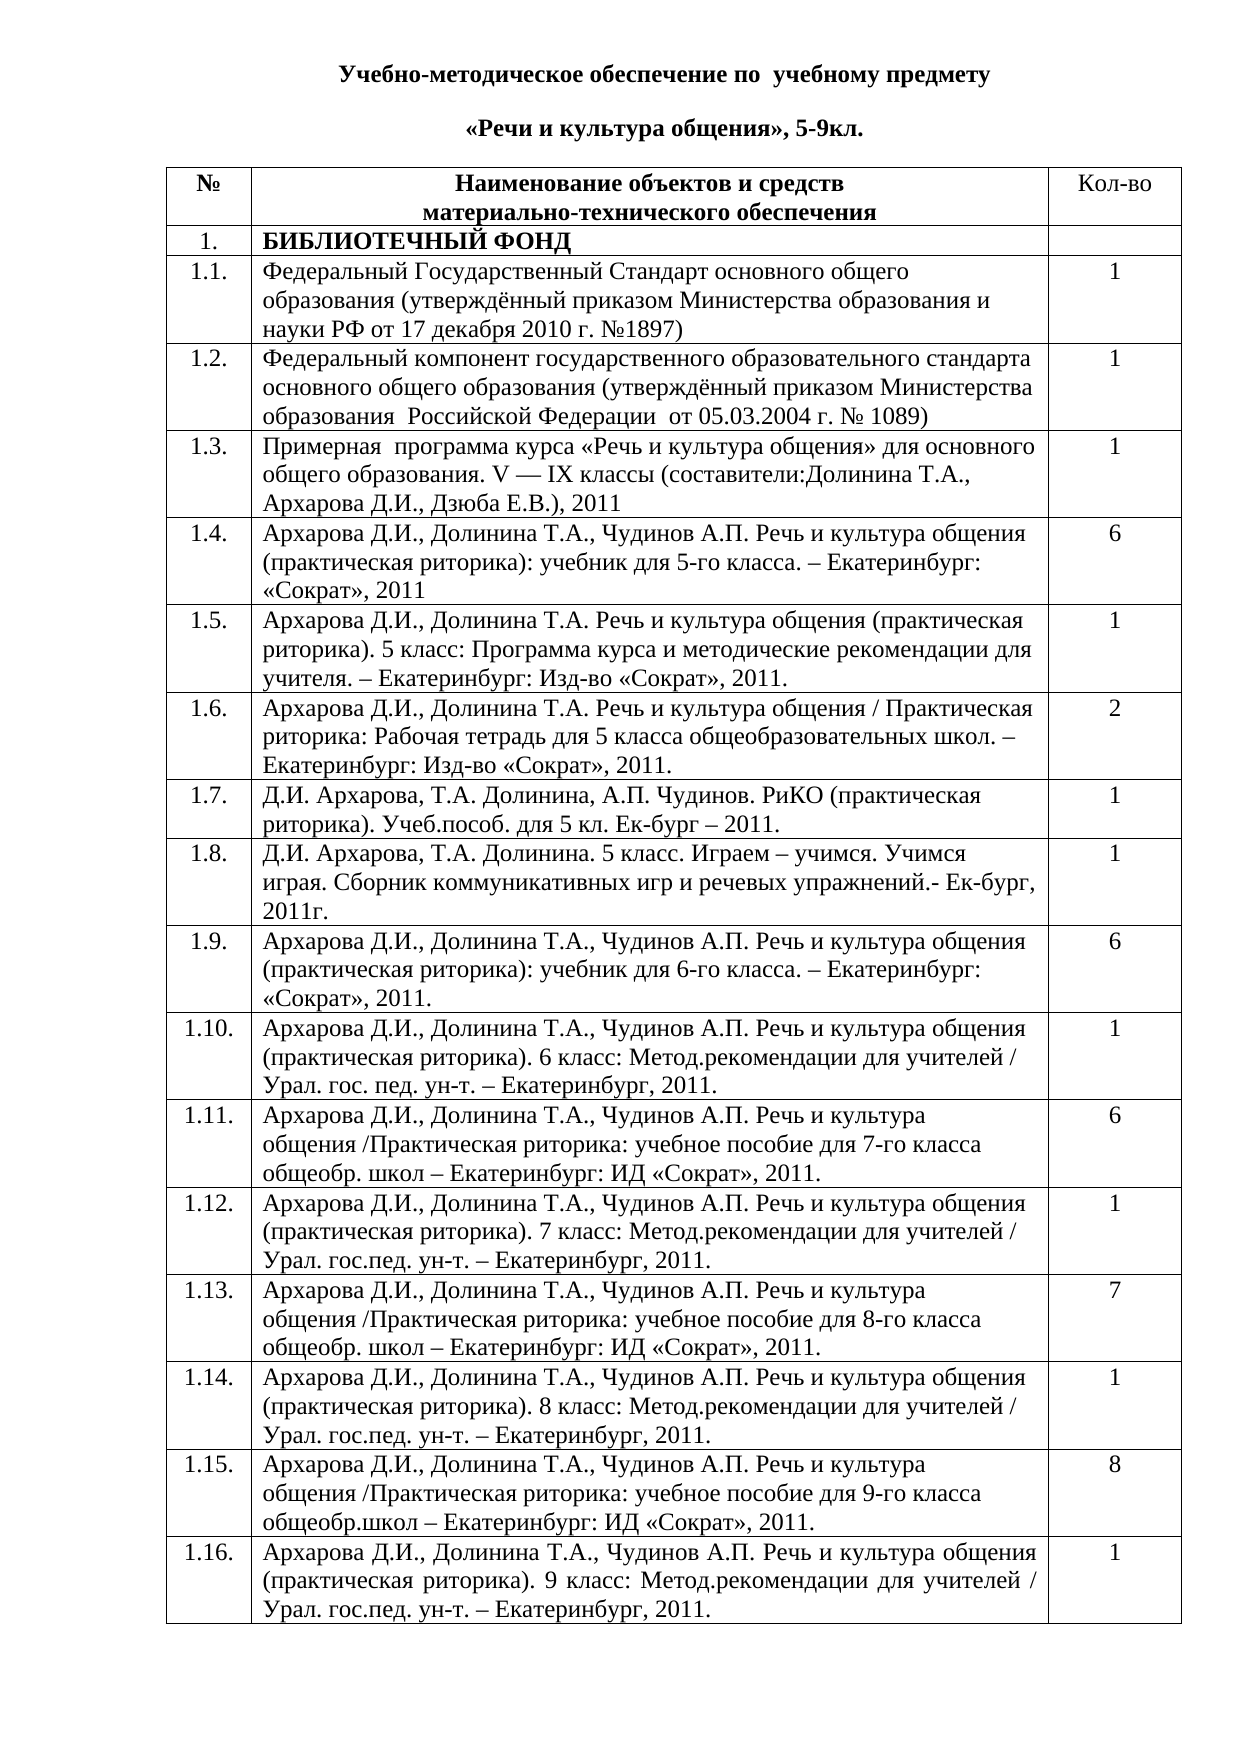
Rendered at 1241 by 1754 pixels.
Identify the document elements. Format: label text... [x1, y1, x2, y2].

table_cell Федеральный компонент государственного образовательного стандарта основного общего образования (утверждённый приказом Министерства образования Российской Федерации от 05.03.2004 г. № 1089) [252, 344, 1048, 430]
table_cell 1 [1049, 1188, 1181, 1274]
table_cell 1.15. [167, 1450, 251, 1536]
table_cell 6 [1049, 926, 1181, 1012]
table_cell 2 [1049, 693, 1181, 779]
table_cell Архарова Д.И., Долинина Т.А., Чудинов А.П. Речь и культура общения (практическая риторика). 7 класс: Метод.рекомендации для учителей / Урал. гос.пед. ун-т. – Екатеринбург, 2011. [252, 1188, 1048, 1274]
table_cell 6 [1049, 518, 1181, 604]
table_cell 1.11. [167, 1100, 251, 1187]
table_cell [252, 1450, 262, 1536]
table_cell Д.И. Архарова, Т.А. Долинина. 5 класс. Играем – учимся. Учимся играя. Сборник коммуникативных игр и речевых упражнений.- Ек-бург, 2011г. [252, 839, 1048, 925]
table_cell 1.6. [167, 693, 251, 779]
table_cell 1 [1049, 1362, 1181, 1448]
table_cell 1.7. [167, 780, 251, 837]
table_cell Архарова Д.И., Долинина Т.А., Чудинов А.П. Речь и культура общения /Практическая риторика: учебное пособие для 8-го класса общеобр. школ – Екатеринбург: ИД «Сократ», 2011. [252, 1275, 1048, 1361]
table_cell Библиотечный фонд [252, 226, 1048, 255]
table_header № [167, 168, 251, 225]
table_cell Архарова Д.И., Долинина Т.А. Речь и культура общения (практическая риторика). 5 класс: Программа курса и методические рекомендации для учителя. – Екатеринбург: Изд-во «Сократ», 2011. [252, 605, 1048, 692]
table_cell Примерная программа курса «Речь и культура общения» для основного общего образования. V — IX классы (составители:Долинина Т.А., Архарова Д.И., Дзюба Е.В.), 2011 [252, 431, 1048, 517]
table_cell 1 [1049, 605, 1181, 692]
table_cell 1 [1049, 256, 1181, 342]
table_cell 1.9. [167, 926, 251, 1012]
table_cell 6 [1049, 1100, 1181, 1187]
table_cell 1 [1049, 839, 1181, 925]
table_cell 1 [1049, 780, 1181, 837]
table_cell Архарова Д.И., Долинина Т.А., Чудинов А.П. Речь и культура общения (практическая риторика). 9 класс: Метод.рекомендации для учителей / Урал. гос.пед. ун-т. – Екатеринбург, 2011. [252, 1537, 1048, 1623]
table_cell Архарова Д.И., Долинина Т.А., Чудинов А.П. Речь и культура общения (практическая риторика): учебник для 5-го класса. – Екатеринбург: «Сократ», 2011 [252, 518, 1048, 604]
table_cell 1 [1049, 344, 1181, 430]
text «Речи и культура общения», 5-9кл. [177, 113, 1152, 142]
table_cell 1.12. [167, 1188, 251, 1274]
table_cell Архарова Д.И., Долинина Т.А. Речь и культура общения / Практическая риторика: Рабочая тетрадь для 5 класса общеобразовательных школ. – Екатеринбург: Изд-во «Сократ», 2011. [252, 693, 1048, 779]
table_cell 1.4. [167, 518, 251, 604]
table_cell [1049, 226, 1181, 255]
table_cell Архарова Д.И., Долинина Т.А., Чудинов А.П. Речь и культура общения (практическая риторика). 8 класс: Метод.рекомендации для учителей / Урал. гос.пед. ун-т. – Екатеринбург, 2011. [252, 1362, 1048, 1448]
table_cell 1.5. [167, 605, 251, 692]
table_cell 1.1. [167, 256, 251, 342]
table_cell 1 [1049, 1013, 1181, 1099]
table_header Кол-во [1049, 168, 1181, 225]
table_header Наименование объектов и средств материально-технического обеспечения [252, 168, 1048, 225]
text Учебно-методическое обеспечение по учебному предмету [177, 59, 1152, 88]
table_cell 1. [167, 226, 251, 255]
table_cell 1.14. [167, 1362, 251, 1448]
table_cell 1.10. [167, 1013, 251, 1099]
table_cell Федеральный Государственный Стандарт основного общего образования (утверждённый приказом Министерства образования и науки РФ от 17 декабря 2010 г. №1897) [252, 256, 1048, 342]
table_cell 1.2. [167, 344, 251, 430]
table_cell 1.16. [167, 1537, 251, 1623]
table_cell 7 [1049, 1275, 1181, 1361]
table_cell 1.8. [167, 839, 251, 925]
table_cell Архарова Д.И., Долинина Т.А., Чудинов А.П. Речь и культура общения (практическая риторика): учебник для 6-го класса. – Екатеринбург: «Сократ», 2011. [252, 926, 1048, 1012]
table_cell Архарова Д.И., Долинина Т.А., Чудинов А.П. Речь и культура общения (практическая риторика). 6 класс: Метод.рекомендации для учителей / Урал. гос. пед. ун-т. – Екатеринбург, 2011. [252, 1013, 1048, 1099]
table_cell 1.13. [167, 1275, 251, 1361]
table_cell Архарова Д.И., Долинина Т.А., Чудинов А.П. Речь и культура общения /Практическая риторика: учебное пособие для 9-го класса общеобр.школ – Екатеринбург: ИД «Сократ», 2011. [815, 1450, 1048, 1536]
table_cell 1 [1049, 431, 1181, 517]
table_cell 8 [1049, 1450, 1181, 1536]
table_cell Д.И. Архарова, Т.А. Долинина, А.П. Чудинов. РиКО (практическая риторика). Учеб.пособ. для 5 кл. Ек-бург – 2011. [252, 780, 1048, 837]
table_cell 1.3. [167, 431, 251, 517]
table_cell Архарова Д.И., Долинина Т.А., Чудинов А.П. Речь и культура общения /Практическая риторика: учебное пособие для 7-го класса общеобр. школ – Екатеринбург: ИД «Сократ», 2011. [252, 1100, 1048, 1187]
table_cell 1 [1049, 1537, 1181, 1623]
